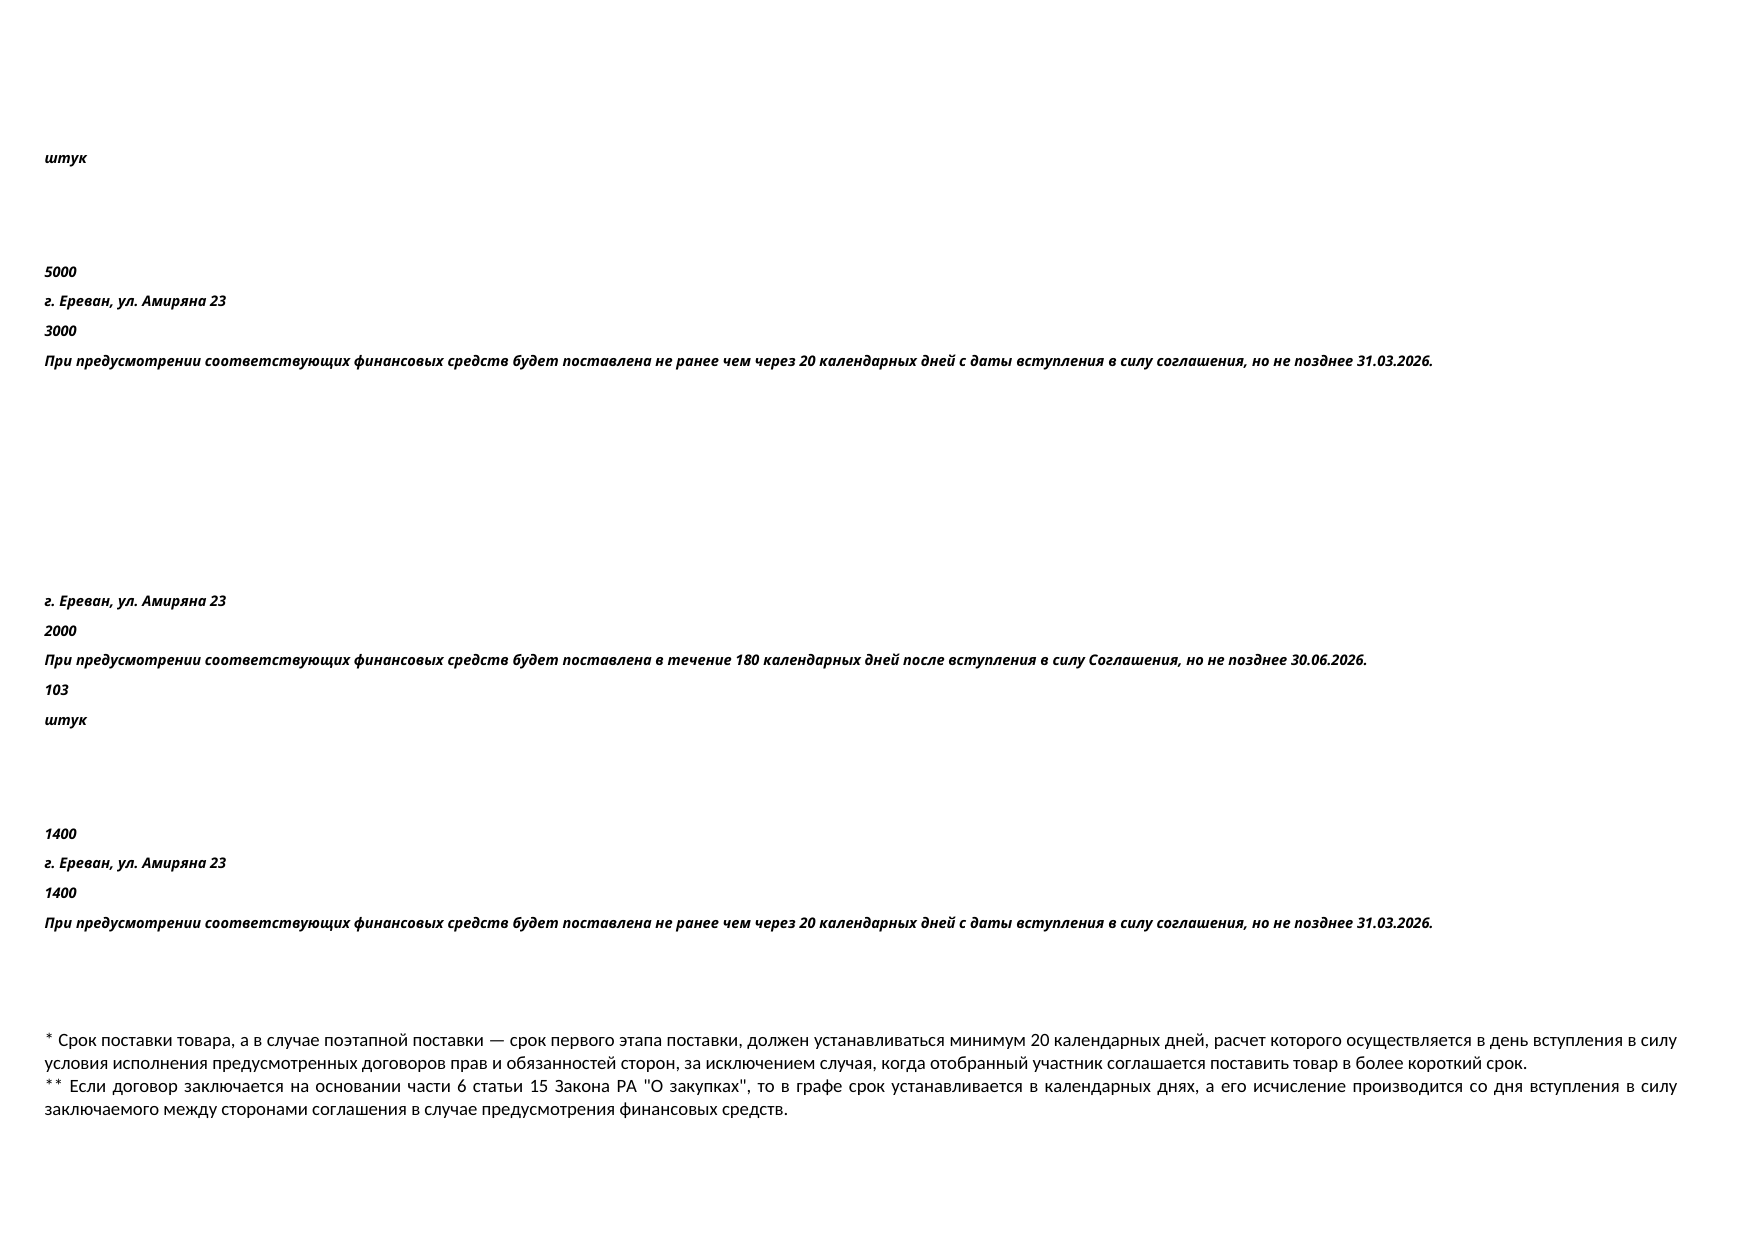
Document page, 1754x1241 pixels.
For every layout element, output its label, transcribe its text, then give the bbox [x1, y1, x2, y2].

text ** Если договор заключается на основании части 6 статьи 15 Закона РА "О закупках", то в графе срок устанавливается в календарных днях, а его исчисление производится со дня вступления в силу заключаемого между сторонами соглашения в случае предусмотрения финансовых средств. [44, 1074, 1680, 1120]
text * Срок поставки товара, а в случае поэтапной поставки — срок первого этапа поставки, должен устанавливаться минимум 20 календарных дней, расчет которого осуществляется в день вступления в силу условия исполнения предусмотренных договоров прав и обязанностей сторон, за исключением случая, когда отобранный участник соглашается поставить товар в более короткий срок. [44, 1028, 1680, 1074]
